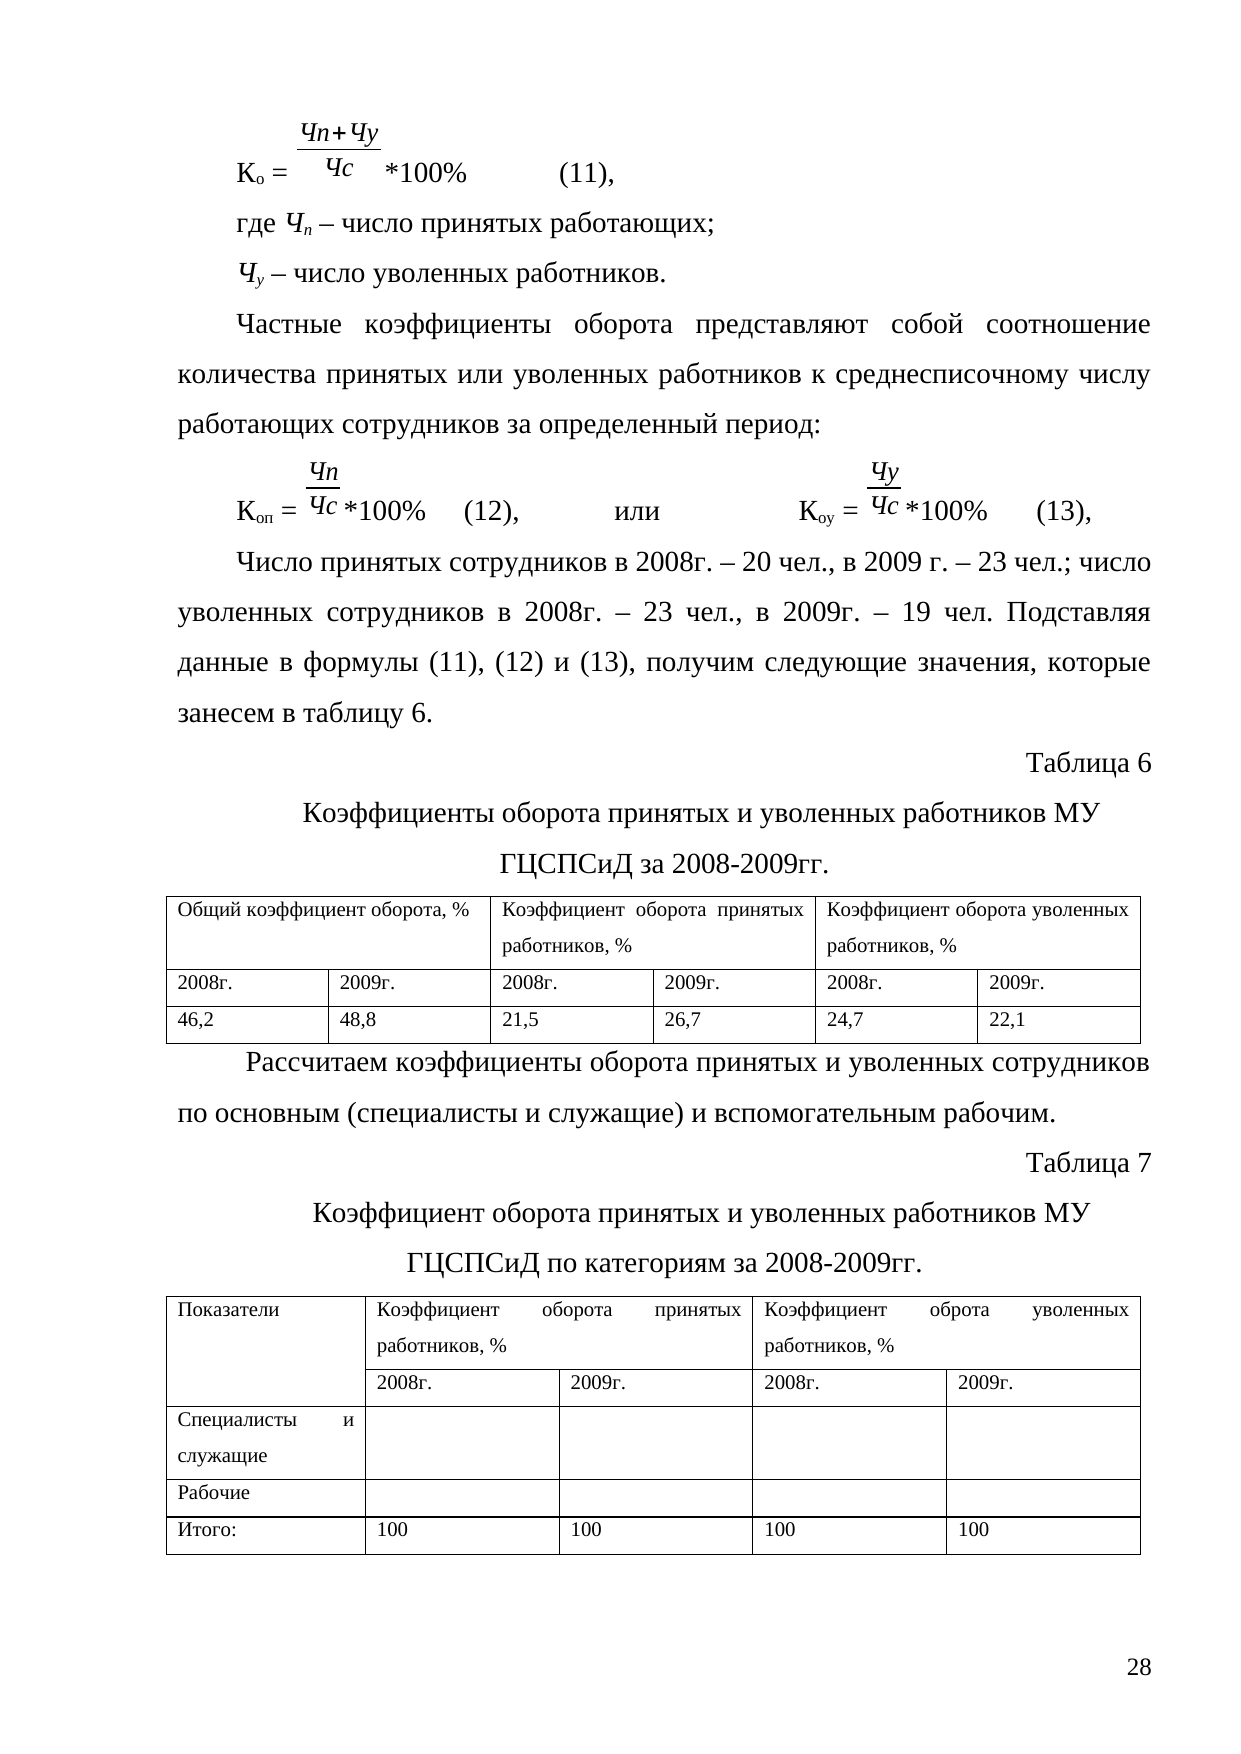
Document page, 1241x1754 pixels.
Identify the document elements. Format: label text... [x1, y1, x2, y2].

table_header Коэффициент оборота уволенных работников, % [816, 897, 1140, 969]
table_cell [366, 1480, 559, 1516]
table_cell [947, 1480, 1140, 1516]
text Коп = *100% (12), или Коу = *100% (13), [177, 457, 1152, 527]
table_cell 2009г. [560, 1370, 752, 1406]
table_cell 24,7 [816, 1007, 977, 1043]
text Число принятых сотрудников в 2008г. – 20 чел., в 2009 г. – 23 чел.; число уволенных сотрудников в 2008г. – 23 чел., в 2009г. – 19 чел. Подставляя данные в формулы (11), (12) и (13), получим следующие значения, которые занесем в таблицу 6. [177, 544, 1152, 728]
table_header Коэффициент оброта уволенных работников, % [753, 1297, 1140, 1369]
table_cell Итого: [167, 1518, 365, 1553]
text Чу – число уволенных работников. [177, 256, 1152, 289]
table_cell [366, 1407, 559, 1479]
table_cell 2009г. [654, 970, 815, 1006]
table_cell 2009г. [947, 1370, 1140, 1406]
table_header Общий коэффициент оборота, % [167, 897, 490, 969]
table_cell 48,8 [329, 1007, 490, 1043]
table_cell [560, 1407, 752, 1479]
table_cell 2008г. [366, 1370, 559, 1406]
table_cell [560, 1480, 752, 1516]
text Рассчитаем коэффициенты оборота принятых и уволенных сотрудников по основным (специалисты и служащие) и вспомогательным рабочим. [177, 1044, 1152, 1128]
table_header Коэффициент оборота принятых работников, % [491, 897, 815, 969]
table_cell 100 [560, 1518, 752, 1553]
table_cell 2008г. [491, 970, 653, 1006]
table_cell 100 [366, 1518, 559, 1553]
table_cell 100 [947, 1518, 1140, 1553]
table_cell 2008г. [753, 1370, 946, 1406]
text Коэффициенты оборота принятых и уволенных работников МУ ГЦСПСиД за 2008-2009гг. [177, 795, 1152, 879]
table_cell [753, 1480, 946, 1516]
table_cell Рабочие [167, 1480, 365, 1516]
table_cell 2009г. [978, 970, 1140, 1006]
text Коэффициент оборота принятых и уволенных работников МУ ГЦСПСиД по категориям за 2008-2009гг. [177, 1195, 1152, 1279]
text Таблица 7 [177, 1145, 1152, 1178]
table_cell Специалисты и служащие [167, 1407, 365, 1479]
text Таблица 6 [177, 745, 1152, 779]
table_cell 2008г. [167, 970, 328, 1006]
text Частные коэффициенты оборота представляют собой соотношение количества принятых или уволенных работников к среднесписочному числу работающих сотрудников за определенный период: [177, 306, 1152, 440]
table_cell 46,2 [167, 1007, 328, 1043]
table_cell [753, 1407, 946, 1479]
table_cell 26,7 [654, 1007, 815, 1043]
table_header Коэффициент оборота принятых работников, % [366, 1297, 752, 1369]
text Ко = *100% (11), [177, 118, 1152, 188]
table_header Показатели [167, 1297, 365, 1406]
table_cell [947, 1407, 1140, 1479]
table_cell 2008г. [816, 970, 977, 1006]
table_cell 21,5 [491, 1007, 653, 1043]
text где Чп – число принятых работающих; [177, 205, 1152, 239]
table_cell 2009г. [329, 970, 490, 1006]
table_cell 22,1 [978, 1007, 1140, 1043]
table_cell 100 [753, 1518, 946, 1553]
